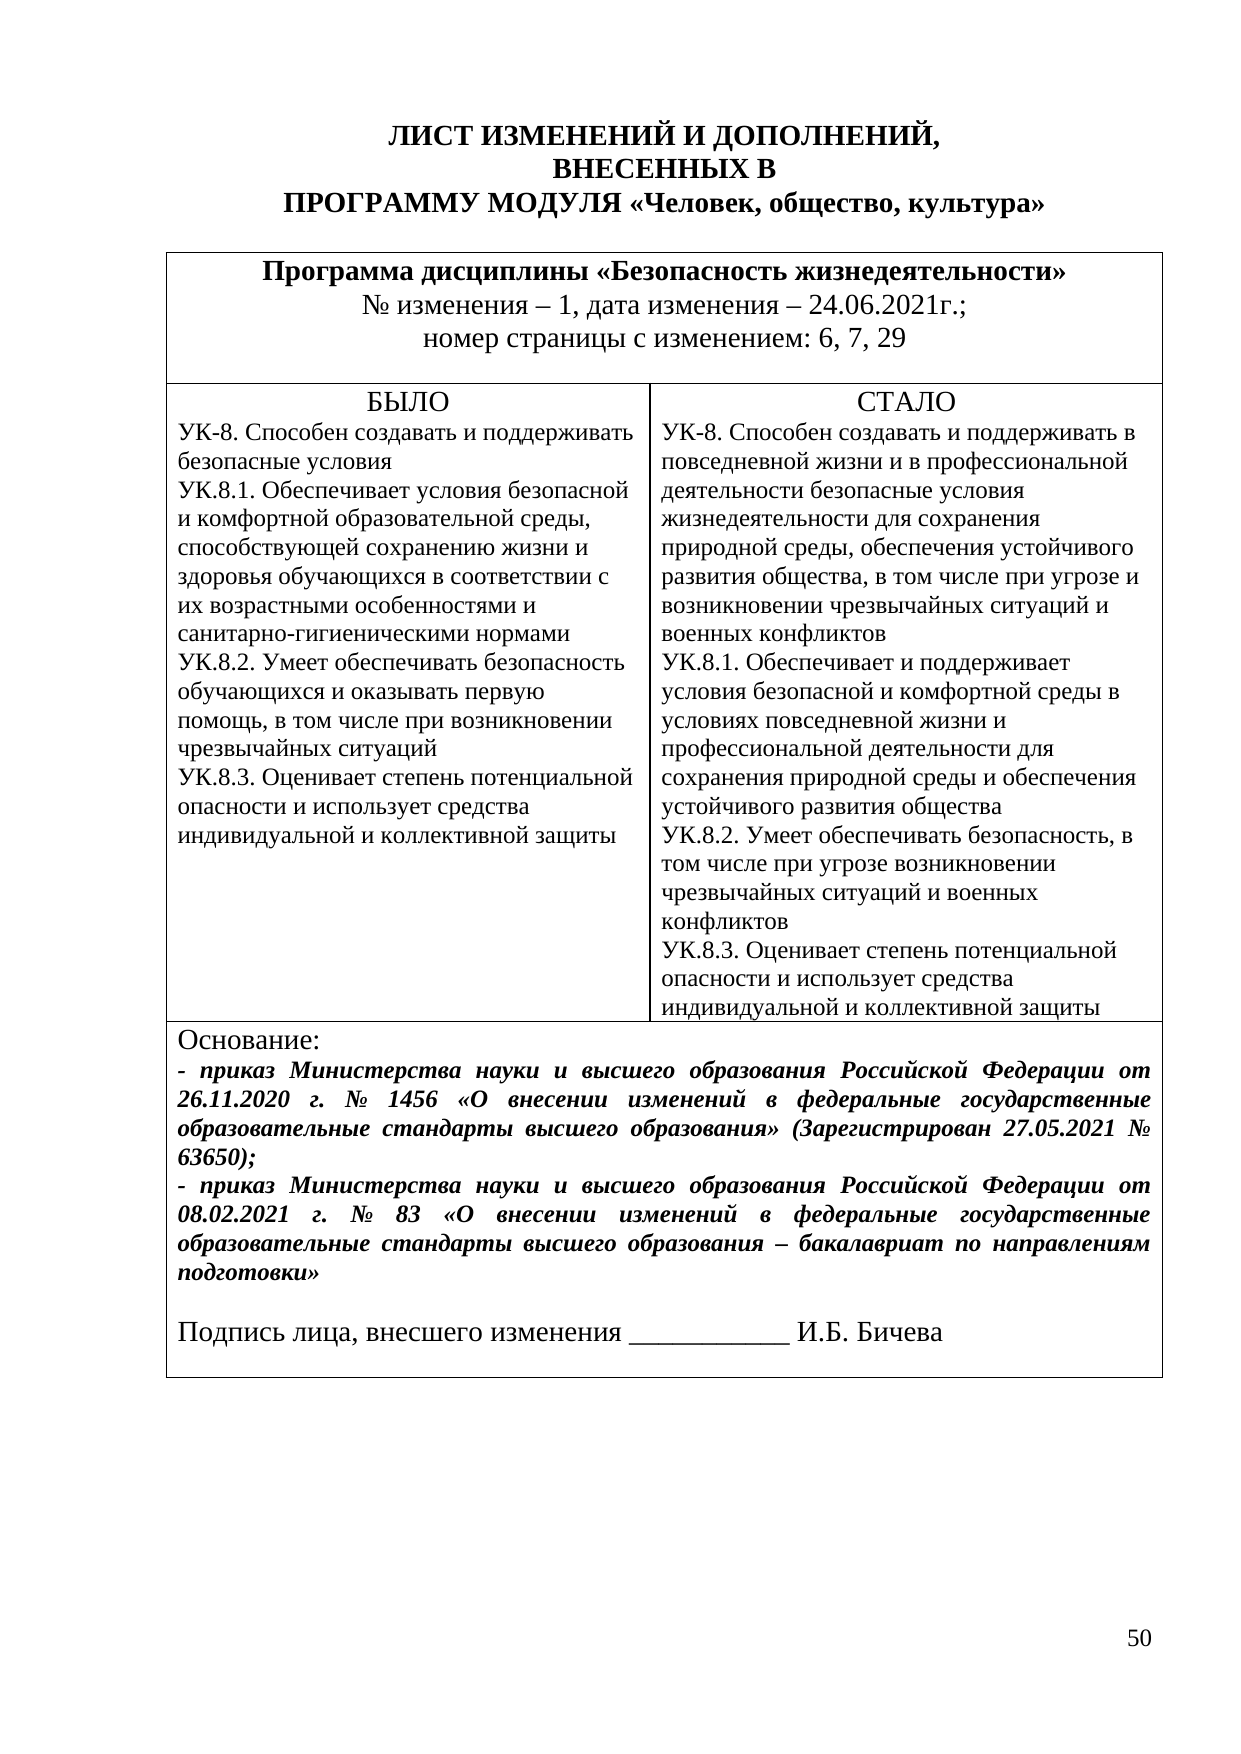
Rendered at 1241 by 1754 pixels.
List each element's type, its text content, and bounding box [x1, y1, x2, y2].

text ЛИСТ ИЗМЕНЕНИЙ И ДОПОЛНЕНИЙ, [177, 118, 1152, 152]
table_header Программа дисциплины «Безопасность жизнедеятельности» № изменения – 1, дата изменения – 24.06.2021г.; номер страницы с изменением: 6, 7, 29 [167, 253, 1162, 383]
table_cell СТАЛО УК-8. Способен создавать и поддерживать в повседневной жизни и в профессиональной деятельности безопасные условия жизнедеятельности для сохранения природной среды, обеспечения устойчивого развития общества, в том числе при угрозе и возникновении чрезвычайных ситуаций и военных конфликтов УК.8.1. Обеспечивает и поддерживает условия безопасной и комфортной среды в условиях повседневной жизни и профессиональной деятельности для сохранения природной среды и обеспечения устойчивого развития общества УК.8.2. Умеет обеспечивать безопасность, в том числе при угрозе возникновении чрезвычайных ситуаций и военных конфликтов УК.8.3. Оценивает степень потенциальной опасности и использует средства индивидуальной и коллективной защиты [651, 384, 1162, 1021]
text ПРОГРАММУ МОДУЛЯ «Человек, общество, культура» [177, 185, 1152, 219]
table_cell Основание: - приказ Министерства науки и высшего образования Российской Федерации от 26.11.2020 г. № 1456 «О внесении изменений в федеральные государственные образовательные стандарты высшего образования» (Зарегистрирован 27.05.2021 № 63650); - приказ Министерства науки и высшего образования Российской Федерации от 08.02.2021 г. № 83 «О внесении изменений в федеральные государственные образовательные стандарты высшего образования – бакалавриат по направлениям подготовки» Подпись лица, внесшего изменения ___________ И.Б. Бичева [167, 1022, 1162, 1377]
text ВНЕСЕННЫХ В [177, 152, 1152, 185]
table_cell БЫЛО УК-8. Способен создавать и поддерживать безопасные условия УК.8.1. Обеспечивает условия безопасной и комфортной образовательной среды, способствующей сохранению жизни и здоровья обучающихся в соответствии с их возрастными особенностями и санитарно-гигиеническими нормами УК.8.2. Умеет обеспечивать безопасность обучающихся и оказывать первую помощь, в том числе при возникновении чрезвычайных ситуаций УК.8.3. Оценивает степень потенциальной опасности и использует средства индивидуальной и коллективной защиты [167, 384, 649, 1021]
